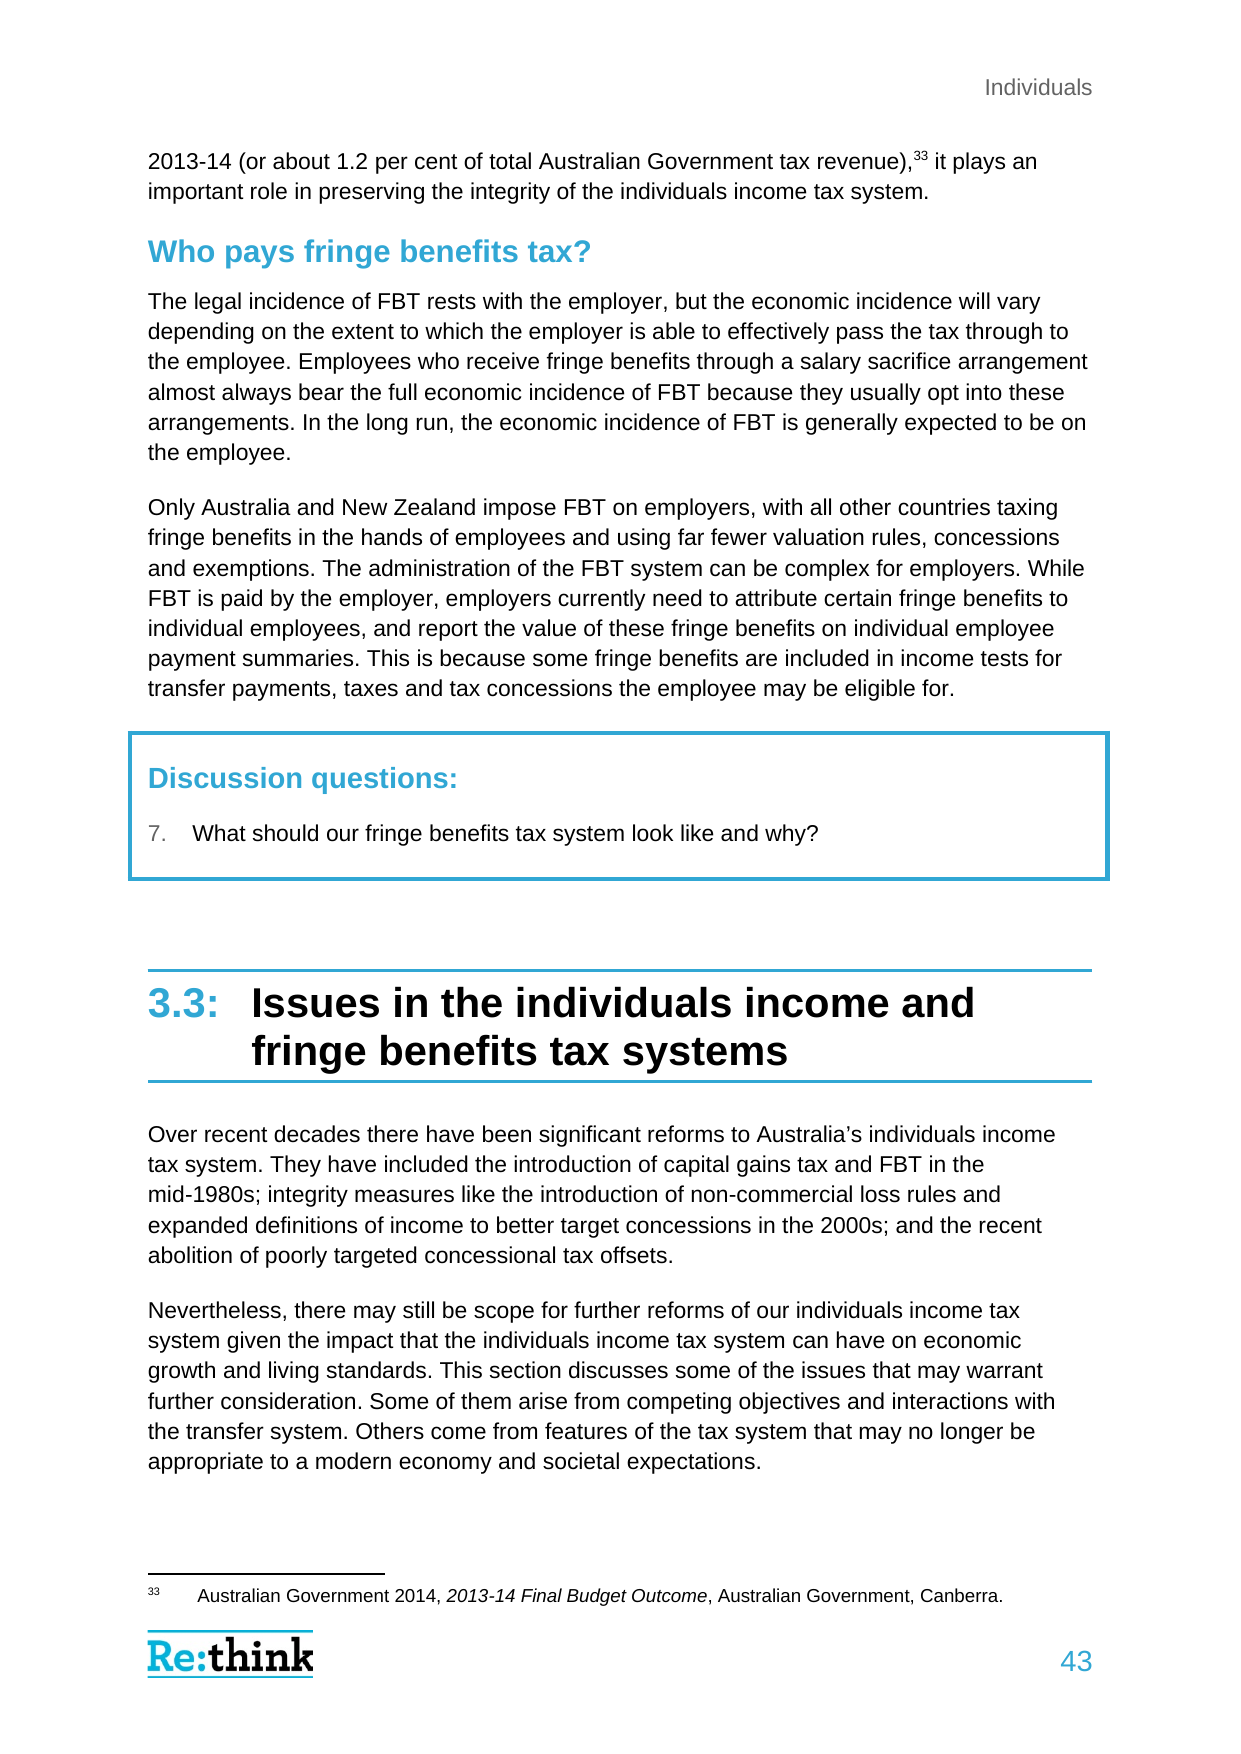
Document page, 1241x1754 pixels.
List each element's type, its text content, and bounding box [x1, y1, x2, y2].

text Over recent decades there have been significant reforms to Australia’s individuals income tax system. They have included the introduction of capital gains tax and FBT in the mid-1980s; integrity measures like the introduction of non-commercial loss rules and expanded definitions of income to better target concessions in the 2000s; and the recent abolition of poorly targeted concessional tax offsets. [148, 1121, 1092, 1268]
picture [154, 1645, 165, 1655]
text Only Australia and New Zealand impose FBT on employers, with all other countries taxing fringe benefits in the hands of employees and using far fewer valuation rules, concessions and exemptions. The administration of the FBT system can be complex for employers. While FBT is paid by the employer, employers currently need to attribute certain fringe benefits to individual employees, and report the value of these fringe benefits on individual employee payment summaries. This is because some fringe benefits are included in income tests for transfer payments, taxes and tax concessions the employee may be eligible for. [148, 494, 1092, 702]
subtitle Who pays fringe benefits tax? [148, 233, 1092, 269]
table_header Discussion questions: What should our fringe benefits tax system look like and why? [132, 735, 1105, 876]
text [148, 148, 1092, 204]
text Nevertheless, there may still be scope for further reforms of our individuals income tax system given the impact that the individuals income tax system can have on economic growth and living standards. This section discusses some of the issues that may warrant further consideration. Some of them arise from competing objectives and interactions with the transfer system. Others come from features of the tax system that may no longer be appropriate to a modern economy and societal expectations. [148, 1297, 1092, 1474]
text The legal incidence of FBT rests with the employer, but the economic incidence will vary depending on the extent to which the employer is able to effectively pass the tax through to the employee. Employees who receive fringe benefits through a salary sacrifice arrangement almost always bear the full economic incidence of FBT because they usually opt into these arrangements. In the long run, the economic incidence of FBT is generally expected to be on the employee. [148, 288, 1092, 465]
picture [147, 1630, 313, 1676]
subtitle Issues in the individuals income and fringe benefits tax systems [148, 972, 1092, 1080]
